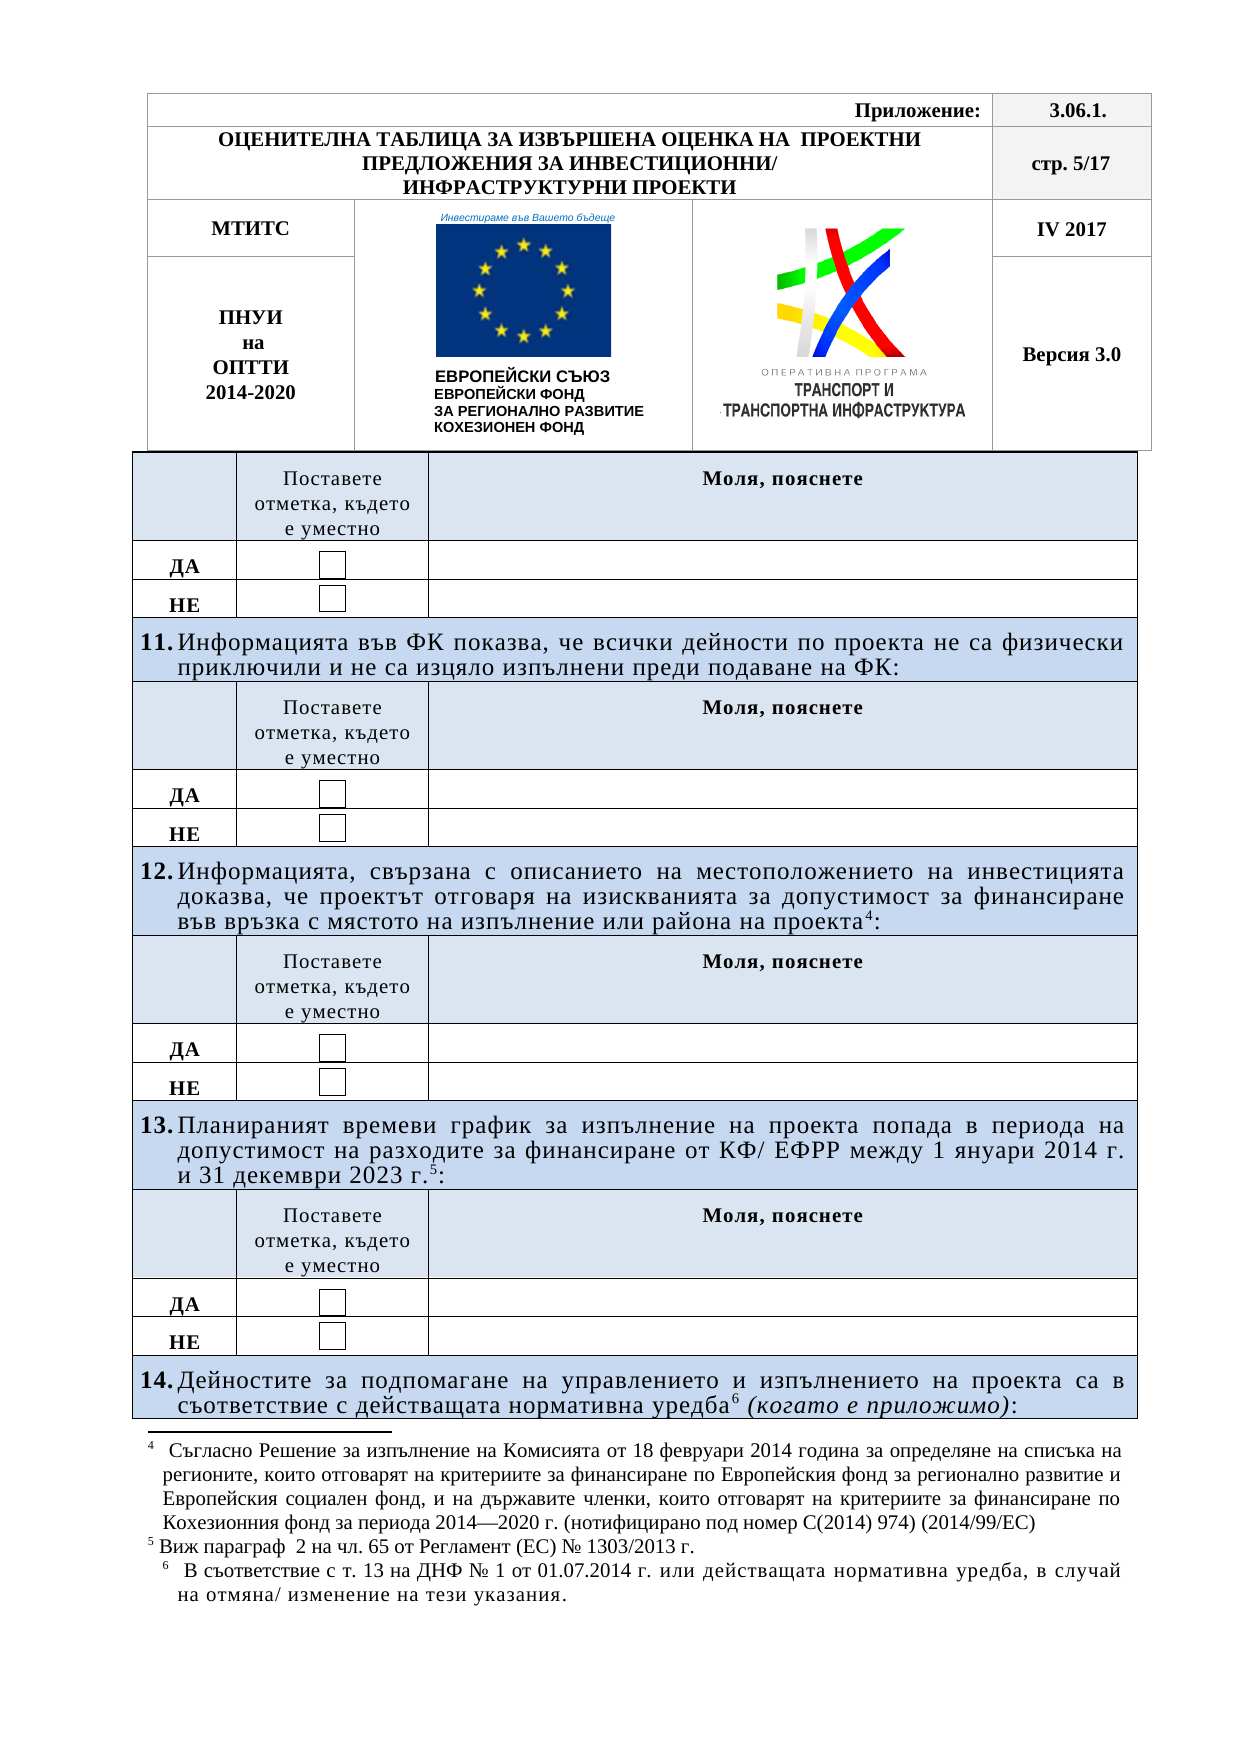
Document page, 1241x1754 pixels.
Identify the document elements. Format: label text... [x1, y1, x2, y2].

table_cell [237, 1279, 428, 1316]
table_cell [237, 580, 428, 617]
table_cell [237, 809, 428, 846]
table_cell НЕ [133, 1063, 236, 1100]
table_cell Поставете отметка, където е уместно [237, 682, 428, 769]
table_cell НЕ [133, 580, 236, 617]
table_cell [429, 809, 1137, 846]
table_cell [429, 580, 1137, 617]
table_cell [133, 1190, 236, 1277]
table_cell НЕ [133, 1317, 236, 1354]
table_cell Моля, пояснете [429, 1190, 1137, 1277]
table_cell [237, 1063, 428, 1100]
table_cell Информацията във ФК показва, че всички дейности по проекта не са физически приключили и не са изцяло изпълнени преди подаване на ФК: [133, 618, 1137, 681]
table_cell [133, 682, 236, 769]
picture [706, 227, 979, 423]
table_cell ДА [133, 1024, 236, 1062]
table_cell [237, 770, 428, 808]
table_cell [237, 541, 428, 578]
table_cell [429, 1024, 1137, 1062]
table_cell Дейностите за подпомагане на управлението и изпълнението на проекта са в съответствие с действащата нормативна уредба (когато е приложимо): [133, 1356, 1137, 1418]
table_cell Планираният времеви график за изпълнение на проекта попада в периода на допустимост на разходите за финансиране от КФ/ ЕФРР между 1 януари 2014 г. и 31 декември 2023 г.: [133, 1101, 1137, 1189]
table_cell Моля, пояснете [429, 453, 1137, 540]
table_cell Поставете отметка, където е уместно [237, 453, 428, 540]
table_cell Моля, пояснете [429, 682, 1137, 769]
picture [436, 224, 612, 357]
table_cell [429, 770, 1137, 808]
table_cell Поставете отметка, където е уместно [237, 1190, 428, 1277]
table_cell [429, 541, 1137, 578]
table_cell [133, 936, 236, 1023]
table_cell [133, 453, 236, 540]
table_cell НЕ [133, 809, 236, 846]
table_cell [237, 1024, 428, 1062]
table_cell ДА [133, 541, 236, 578]
table_cell ДА [133, 1279, 236, 1316]
table_cell Информацията, свързана с описанието на местоположението на инвестицията доказва, че проектът отговаря на изискванията за допустимост за финансиране във връзка с мястото на изпълнение или района на проекта: [133, 847, 1137, 935]
table_cell [429, 1317, 1137, 1354]
table_cell [237, 1317, 428, 1354]
table_cell [429, 1063, 1137, 1100]
table_cell Поставете отметка, където е уместно [237, 936, 428, 1023]
table_cell ДА [133, 770, 236, 808]
table_cell Моля, пояснете [429, 936, 1137, 1023]
table_cell [429, 1279, 1137, 1316]
